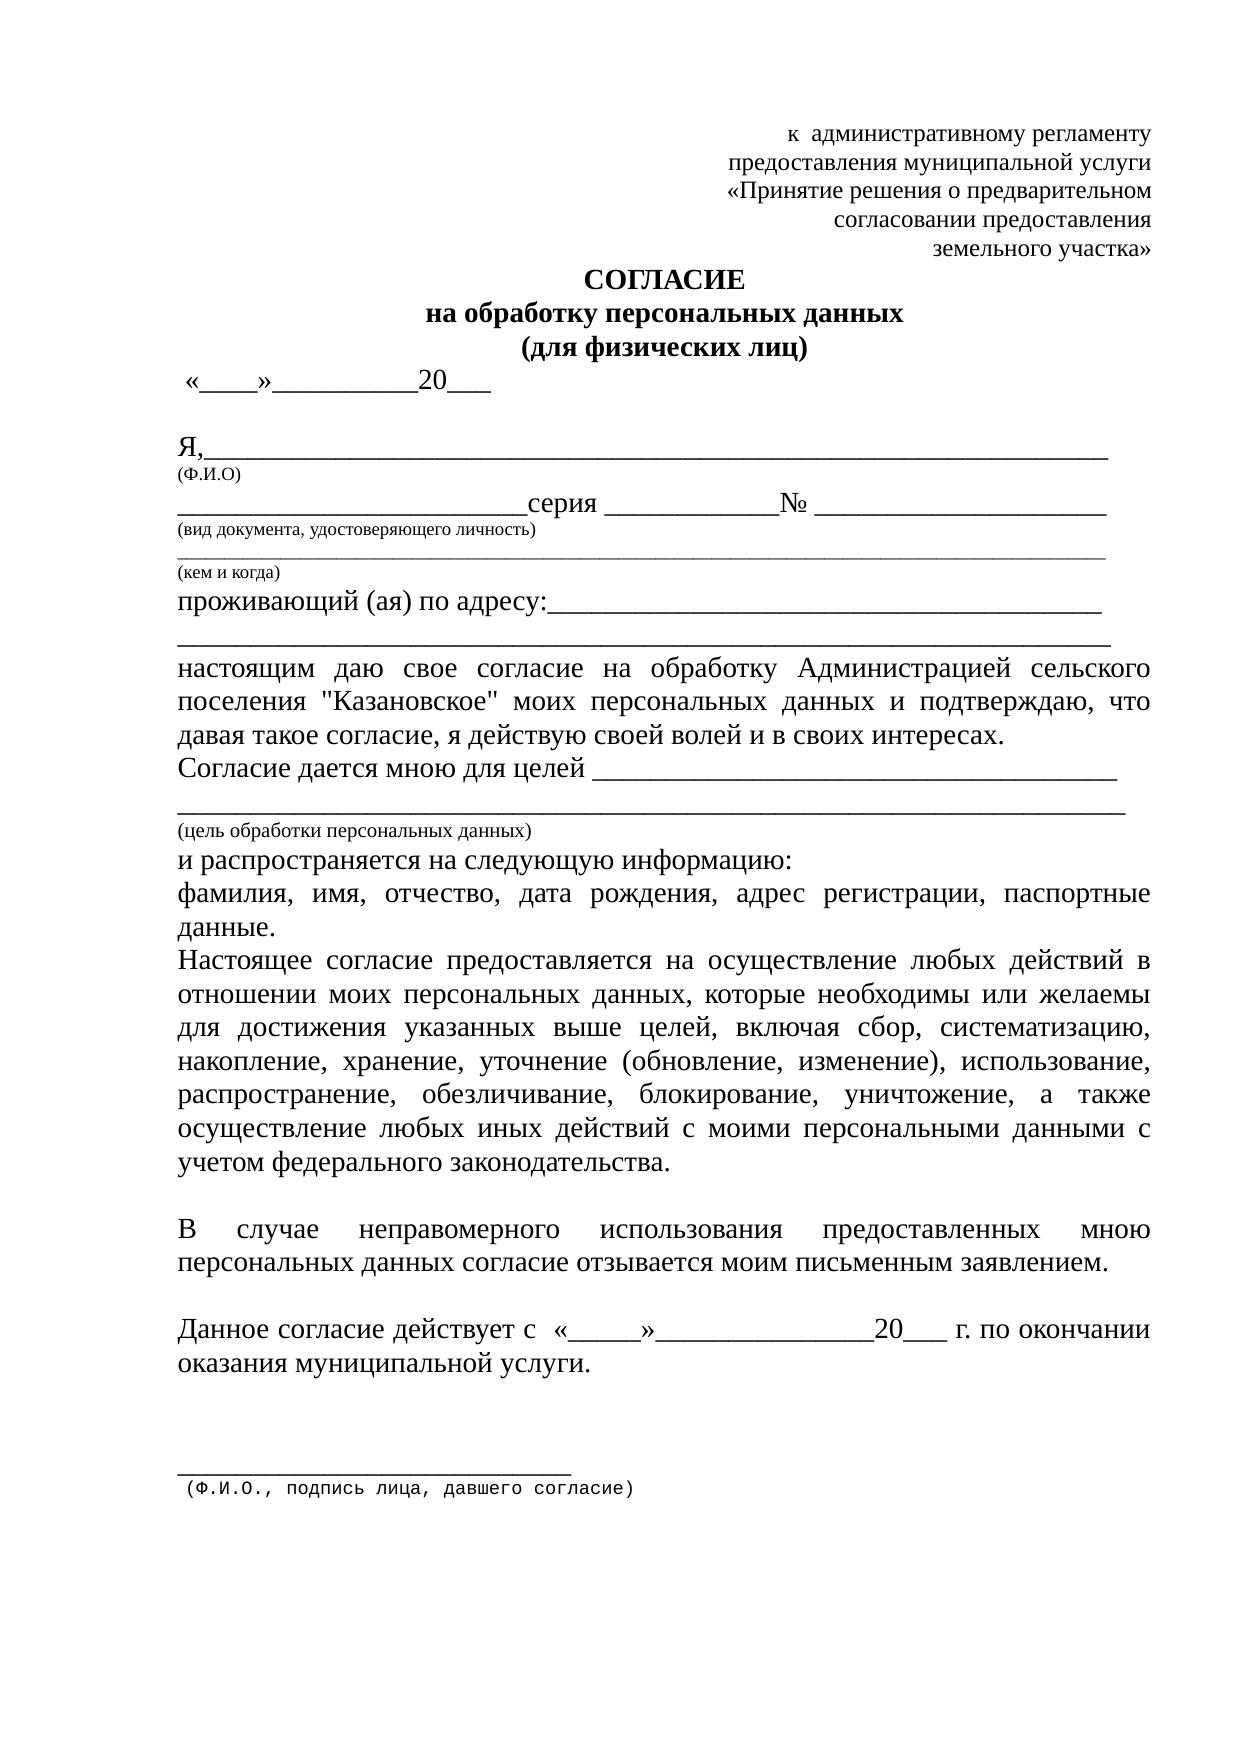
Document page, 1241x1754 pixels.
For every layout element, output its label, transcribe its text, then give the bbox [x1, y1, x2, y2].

text (для физических лиц) [177, 329, 1152, 362]
text «Принятие решения о предварительном [177, 176, 1152, 204]
text проживающий (ая) по адресу:______________________________________ [177, 583, 1152, 616]
text к административному регламенту [177, 118, 1152, 147]
text настоящим даю свое согласие на обработку Администрацией сельского поселения "Казановское" моих персональных данных и подтверждаю, что давая такое согласие, я действую своей волей и в своих интересах. [177, 650, 1152, 751]
text СОГЛАСИЕ [177, 262, 1152, 295]
text «____»__________20___ [177, 362, 1152, 396]
text (цель обработки персональных данных) [177, 818, 1152, 842]
text ___________________________ [177, 1446, 1152, 1479]
text (вид документа, удостоверяющего личность) [177, 518, 1152, 540]
text фамилия, имя, отчество, дата рождения, адрес регистрации, паспортные данные. [177, 875, 1152, 942]
text и распространяется на следующую информацию: [177, 842, 1152, 875]
text ________________________________________________________________ [177, 616, 1152, 650]
text Согласие дается мною для целей ____________________________________ [177, 751, 1152, 784]
text Я,______________________________________________________________ [177, 429, 1152, 463]
text В случае неправомерного использования предоставленных мною персональных данных согласие отзывается моим письменным заявлением. [177, 1211, 1152, 1278]
text земельного участка» [177, 233, 1152, 262]
text (кем и когда) [177, 561, 1152, 583]
text ___________________________________________________________________________________________________ [177, 540, 1152, 561]
text _________________________________________________________________ [177, 784, 1152, 818]
text Данное согласие действует с «_____»_______________20___ г. по окончании оказания муниципальной услуги. [177, 1311, 1152, 1378]
text (Ф.И.О., подпись лица, давшего согласие) [177, 1479, 1152, 1500]
text предоставления муниципальной услуги [177, 147, 1152, 176]
text на обработку персональных данных [177, 295, 1152, 329]
text (Ф.И.О) [177, 463, 1152, 485]
text Настоящее согласие предоставляется на осуществление любых действий в отношении моих персональных данных, которые необходимы или желаемы для достижения указанных выше целей, включая сбор, систематизацию, накопление, хранение, уточнение (обновление, изменение), использование, распространение, обезличивание, блокирование, уничтожение, а также осуществление любых иных действий с моими персональными данными с учетом федерального законодательства. [177, 942, 1152, 1177]
text ________________________серия ____________№ ____________________ [177, 485, 1152, 518]
text согласовании предоставления [177, 204, 1152, 233]
